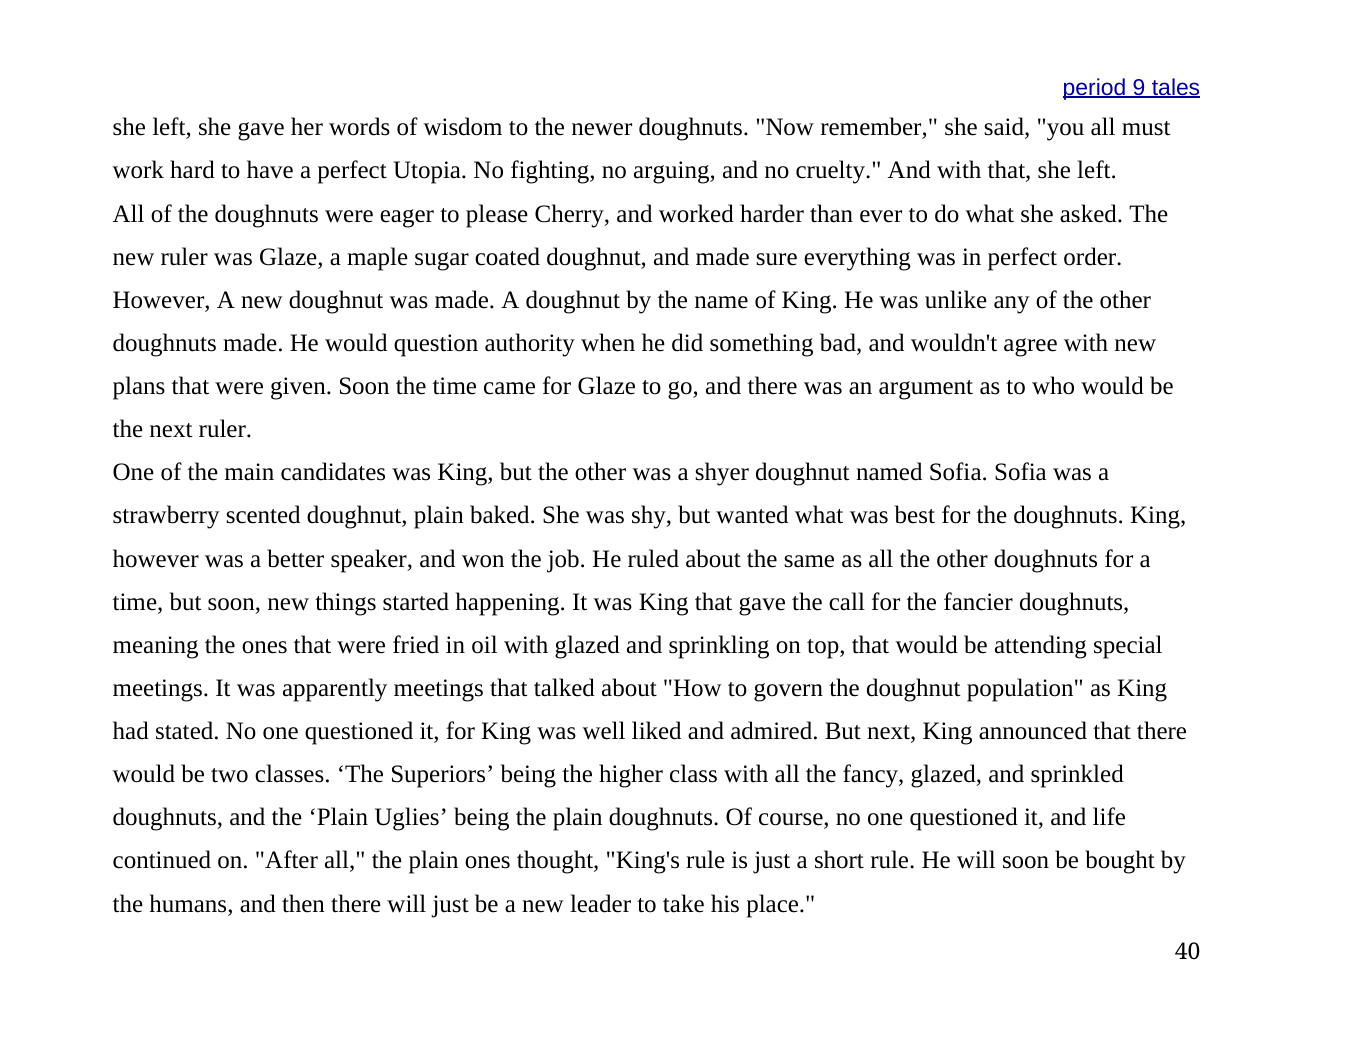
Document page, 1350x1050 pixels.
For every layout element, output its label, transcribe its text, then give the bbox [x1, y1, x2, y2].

text One of the main candidates was King, but the other was a shyer doughnut named Sofia. Sofia was a strawberry scented doughnut, plain baked. She was shy, but wanted what was best for the doughnuts. King, however was a better speaker, and won the job. He ruled about the same as all the other doughnuts for a time, but soon, new things started happening. It was King that gave the call for the fancier doughnuts, meaning the ones that were fried in oil with glazed and sprinkling on top, that would be attending special meetings. It was apparently meetings that talked about "How to govern the doughnut population" as King had stated. No one questioned it, for King was well liked and admired. But next, King announced that there would be two classes. ‘The Superiors’ being the higher class with all the fancy, glazed, and sprinkled doughnuts, and the ‘Plain Uglies’ being the plain doughnuts. Of course, no one questioned it, and life continued on. "After all," the plain ones thought, "King's rule is just a short rule. He will soon be bought by the humans, and then there will just be a new leader to take his place." [112, 457, 1200, 917]
text All of the doughnuts were eager to please Cherry, and worked harder than ever to do what she asked. The new ruler was Glaze, a maple sugar coated doughnut, and made sure everything was in perfect order. However, A new doughnut was made. A doughnut by the name of King. He was unlike any of the other doughnuts made. He would question authority when he did something bad, and wouldn't agree with new plans that were given. Soon the time came for Glaze to go, and there was an argument as to who would be the next ruler. [112, 199, 1200, 443]
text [112, 112, 1200, 184]
